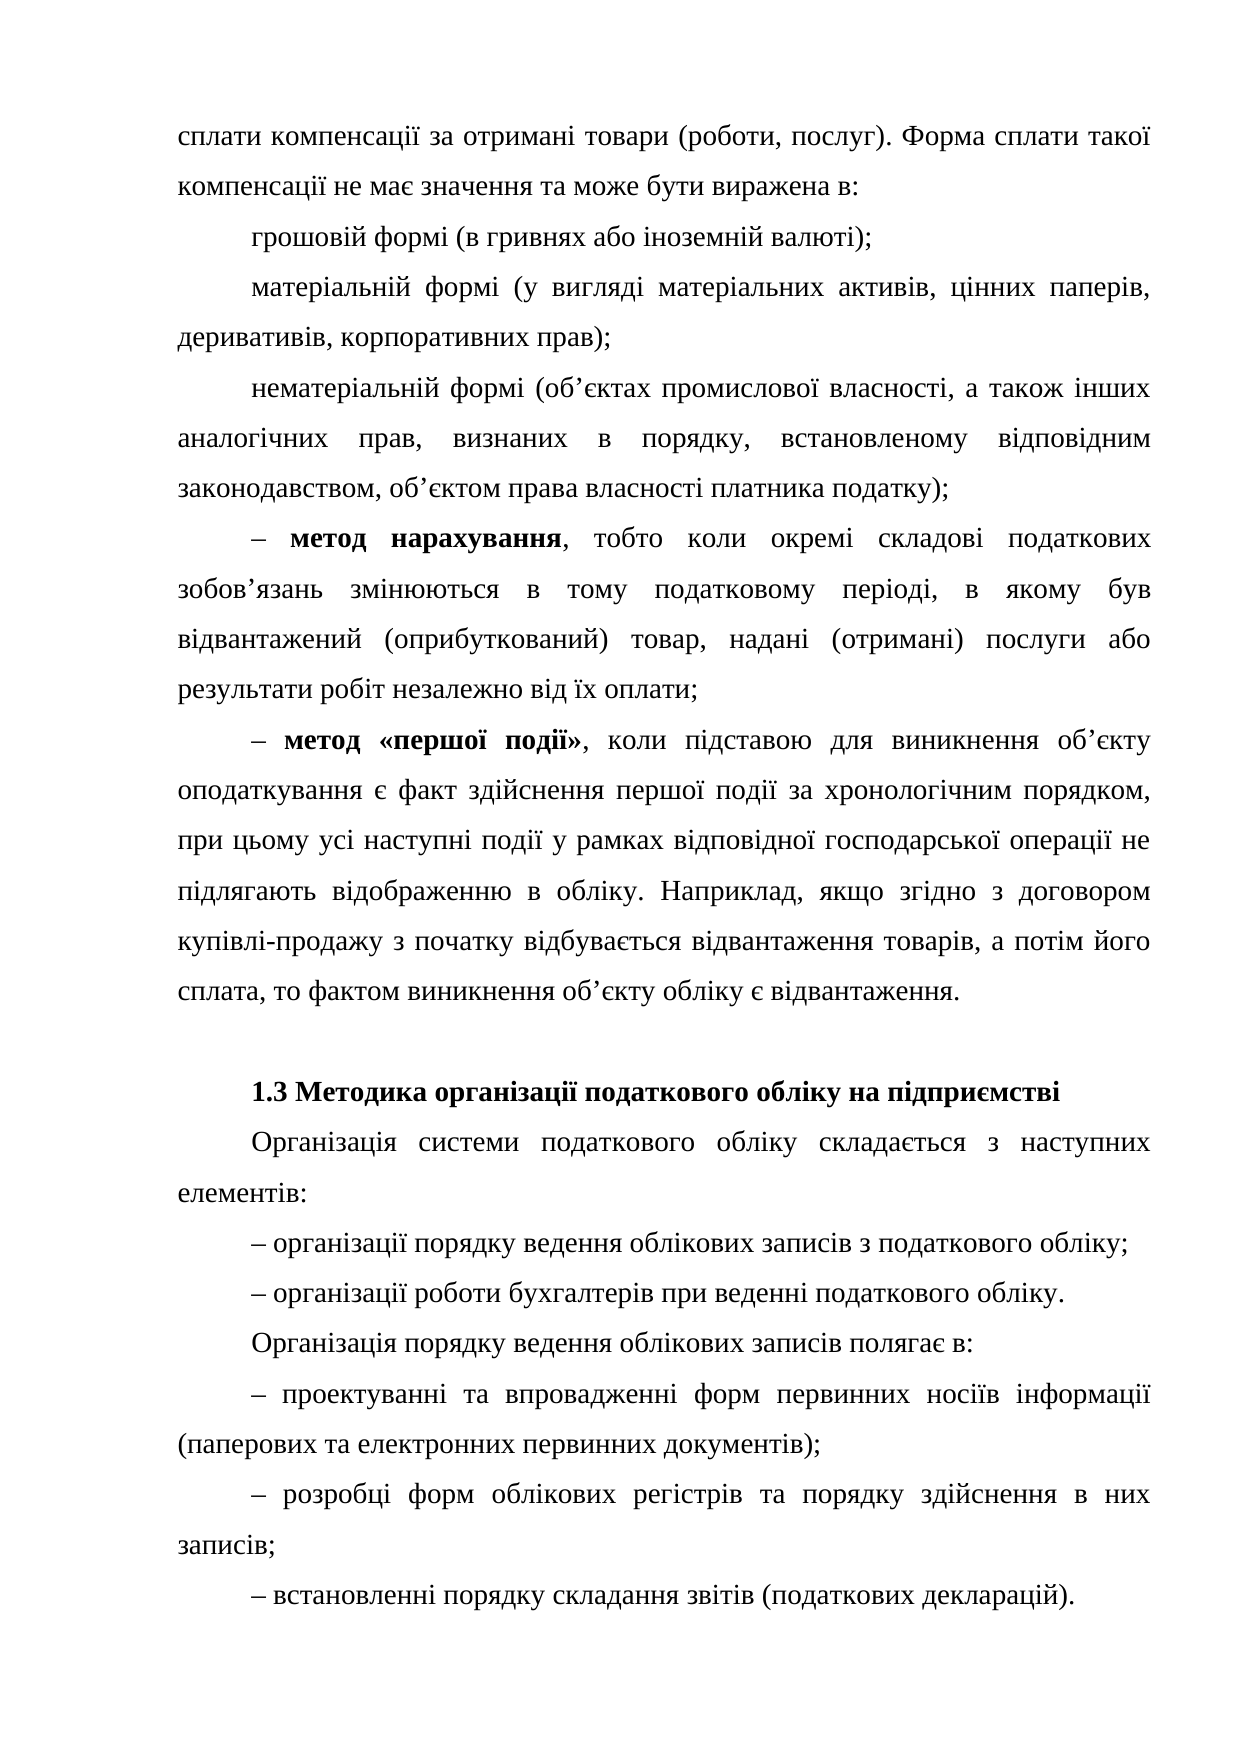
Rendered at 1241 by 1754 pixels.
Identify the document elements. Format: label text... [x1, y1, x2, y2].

text – метод нарахування, тобто коли окремі складові податкових зобов’язань змінюються в тому податковому періоді, в якому був відвантажений (оприбуткований) товар, надані (отримані) послуги або результати робіт незалежно від їх оплати; [177, 521, 1152, 705]
text 1.3 Методика організації податкового обліку на підприємстві [177, 1074, 1152, 1108]
text – метод «першої події», коли підставою для виникнення об’єкту оподаткування є факт здійснення першої події за хронологічним порядком, при цьому усі наступні події у рамках відповідної господарської операції не підлягають відображенню в обліку. Наприклад, якщо згідно з договором купівлі-продажу з початку відбувається відвантаження товарів, а потім його сплата, то фактом виникнення об’єкту обліку є відвантаження. [177, 722, 1152, 1007]
text матеріальній формі (у вигляді матеріальних активів, цінних паперів, деривативів, корпоративних прав); [177, 269, 1152, 353]
text грошовій формі (в гривнях або іноземній валюті); [177, 219, 1152, 252]
text Організація системи податкового обліку складається з наступних елементів: [177, 1124, 1152, 1208]
text Організація порядку ведення облікових записів полягає в: [177, 1326, 1152, 1359]
text – організації роботи бухгалтерів при веденні податкового обліку. [177, 1275, 1152, 1309]
text – розробці форм облікових регістрів та порядку здійснення в них записів; [177, 1477, 1152, 1560]
text – встановленні порядку складання звітів (податкових декларацій). [177, 1577, 1152, 1611]
text – організації порядку ведення облікових записів з податкового обліку; [177, 1225, 1152, 1258]
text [177, 118, 1152, 202]
text – проектуванні та впровадженні форм первинних носіїв інформації (паперових та електронних первинних документів); [177, 1376, 1152, 1460]
text нематеріальній формі (об’єктах промислової власності, а також інших аналогічних прав, визнаних в порядку, встановленому відповідним законодавством, об’єктом права власності платника податку); [177, 370, 1152, 504]
